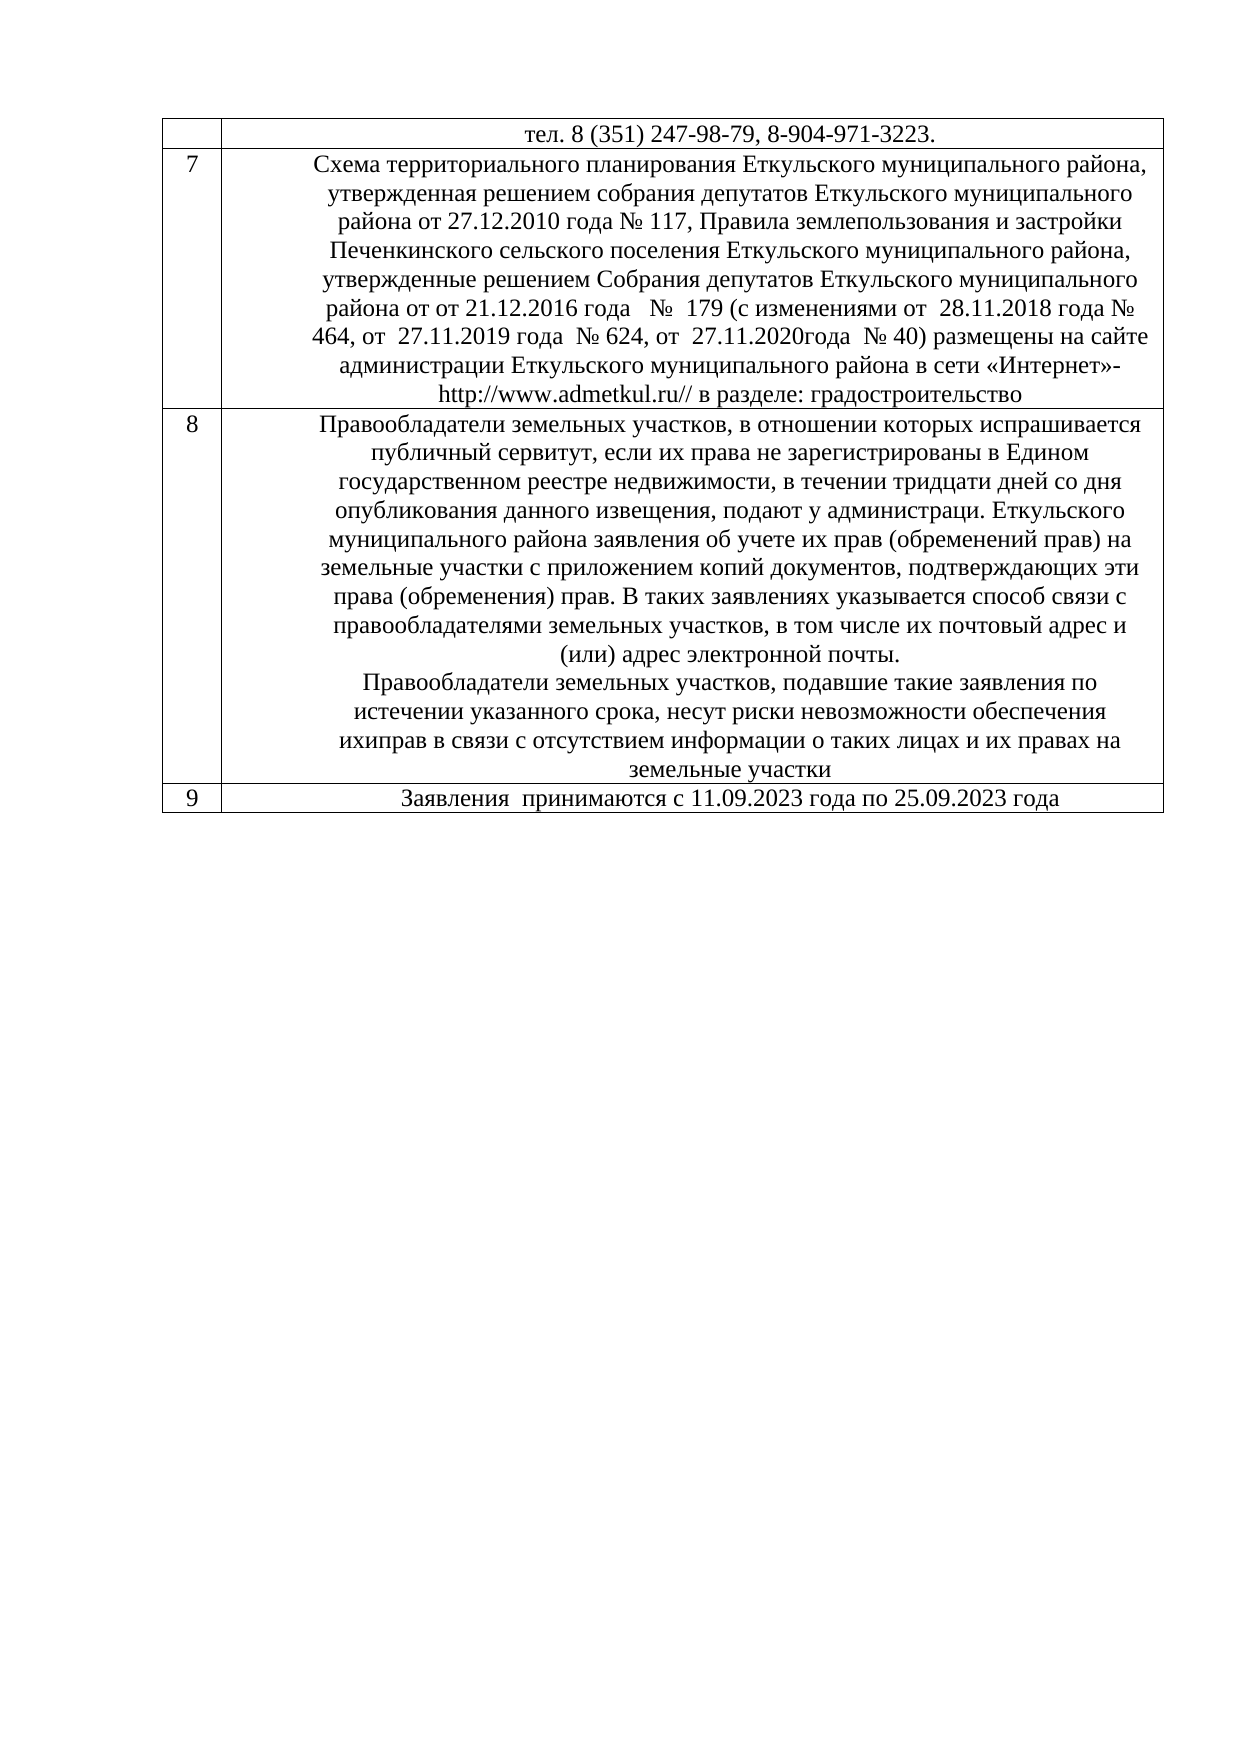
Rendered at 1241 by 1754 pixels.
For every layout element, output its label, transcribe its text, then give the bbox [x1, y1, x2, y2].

table_cell 9 [163, 784, 221, 812]
table_cell 7 [163, 149, 221, 408]
table_cell Заявления принимаются с 11.09.2023 года по 25.09.2023 года [222, 784, 1163, 812]
table_cell 6 [163, 119, 221, 148]
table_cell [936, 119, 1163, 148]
table_cell Правообладатели земельных участков, в отношении которых испрашивается публичный сервитут, если их права не зарегистрированы в Едином государственном реестре недвижимости, в течении тридцати дней со дня опубликования данного извещения, подают у администраци. Еткульского муниципального района заявления об учете их прав (обременений прав) на земельные участки с приложением копий документов, подтверждающих эти права (обременения) прав. В таких заявлениях указывается способ связи с правообладателями земельных участков, в том числе их почтовый адрес и (или) адрес электронной почты. Правообладатели земельных участков, подавшие такие заявления по истечении указанного срока, несут риски невозможности обеспечения ихиправ в связи с отсутствием информации о таких лицах и их правах на земельные участки [222, 409, 1163, 782]
table_cell Cхема территориального планирования Еткульского муниципального района, утвержденная решением собрания депутатов Еткульского муниципального района от 27.12.2010 года № 117, Правила землепользования и застройки Печенкинского сельского поселения Еткульского муниципального района, утвержденные решением Собрания депутатов Еткульского муниципального района от от 21.12.2016 года № 179 (с изменениями от 28.11.2018 года № 464, от 27.11.2019 года № 624, от 27.11.2020года № 40) размещены на сайте администрации Еткульского муниципального района в сети «Интернет»- http://www.admetkul.ru// в разделе: градостроительство [222, 149, 1163, 408]
table_cell 8 [163, 409, 221, 782]
